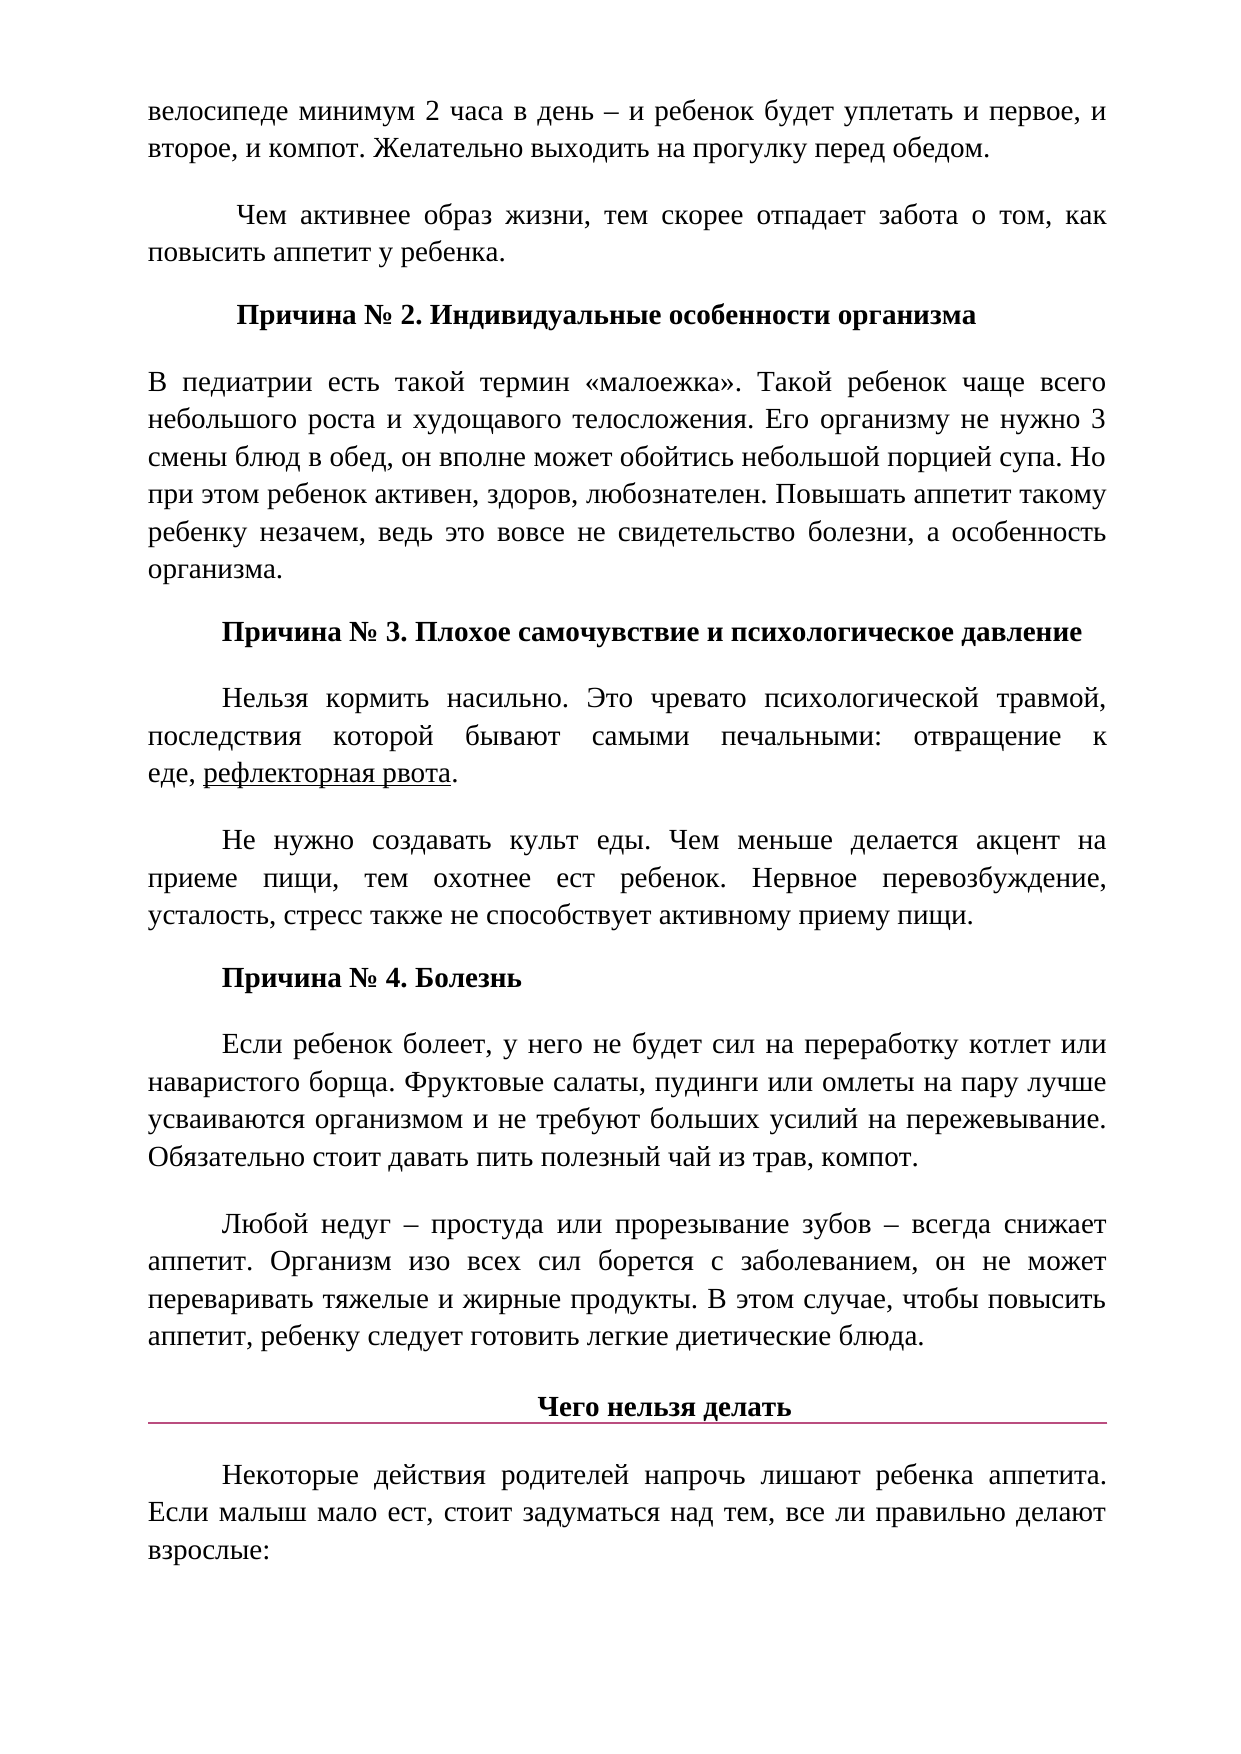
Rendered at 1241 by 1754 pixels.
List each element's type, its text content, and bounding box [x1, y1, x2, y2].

text Чего нельзя делать [148, 1381, 1107, 1422]
text Нельзя кормить насильно. Это чревато психологической травмой, последствия которой бывают самыми печальными: отвращение к еде, рефлекторная рвота. [148, 677, 1107, 789]
text Не нужно создавать культ еды. Чем меньше делается акцент на приеме пищи, тем охотнее ест ребенок. Нервное перевозбуждение, усталость, стресс также не способствует активному приему пищи. [148, 818, 1107, 931]
text Любой недуг – простуда или прорезывание зубов – всегда снижает аппетит. Организм изо всех сил борется с заболеванием, он не может переваривать тяжелые и жирные продукты. В этом случае, чтобы повысить аппетит, ребенку следует готовить легкие диетические блюда. [148, 1202, 1107, 1352]
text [148, 89, 1107, 164]
text В педиатрии есть такой термин «малоежка». Такой ребенок чаще всего небольшого роста и худощавого телосложения. Его организму не нужно 3 смены блюд в обед, он вполне может обойтись небольшой порцией супа. Но при этом ребенок активен, здоров, любознателен. Повышать аппетит такому ребенку незачем, ведь это вовсе не свидетельство болезни, а особенность организма. [148, 360, 1107, 585]
text Причина № 4. Болезнь [148, 960, 1107, 993]
text Чем активнее образ жизни, тем скорее отпадает забота о том, как повысить аппетит у ребенка. [148, 193, 1107, 268]
text Некоторые действия родителей напрочь лишают ребенка аппетита. Если малыш мало ест, стоит задуматься над тем, все ли правильно делают взрослые: [148, 1453, 1107, 1565]
text Если ребенок болеет, у него не будет сил на переработку котлет или наваристого борща. Фруктовые салаты, пудинги или омлеты на пару лучше усваиваются организмом и не требуют больших усилий на пережевывание. Обязательно стоит давать пить полезный чай из трав, компот. [148, 1023, 1107, 1173]
text Причина № 2. Индивидуальные особенности организма [148, 297, 1107, 331]
text Причина № 3. Плохое самочувствие и психологическое давление [148, 614, 1107, 647]
